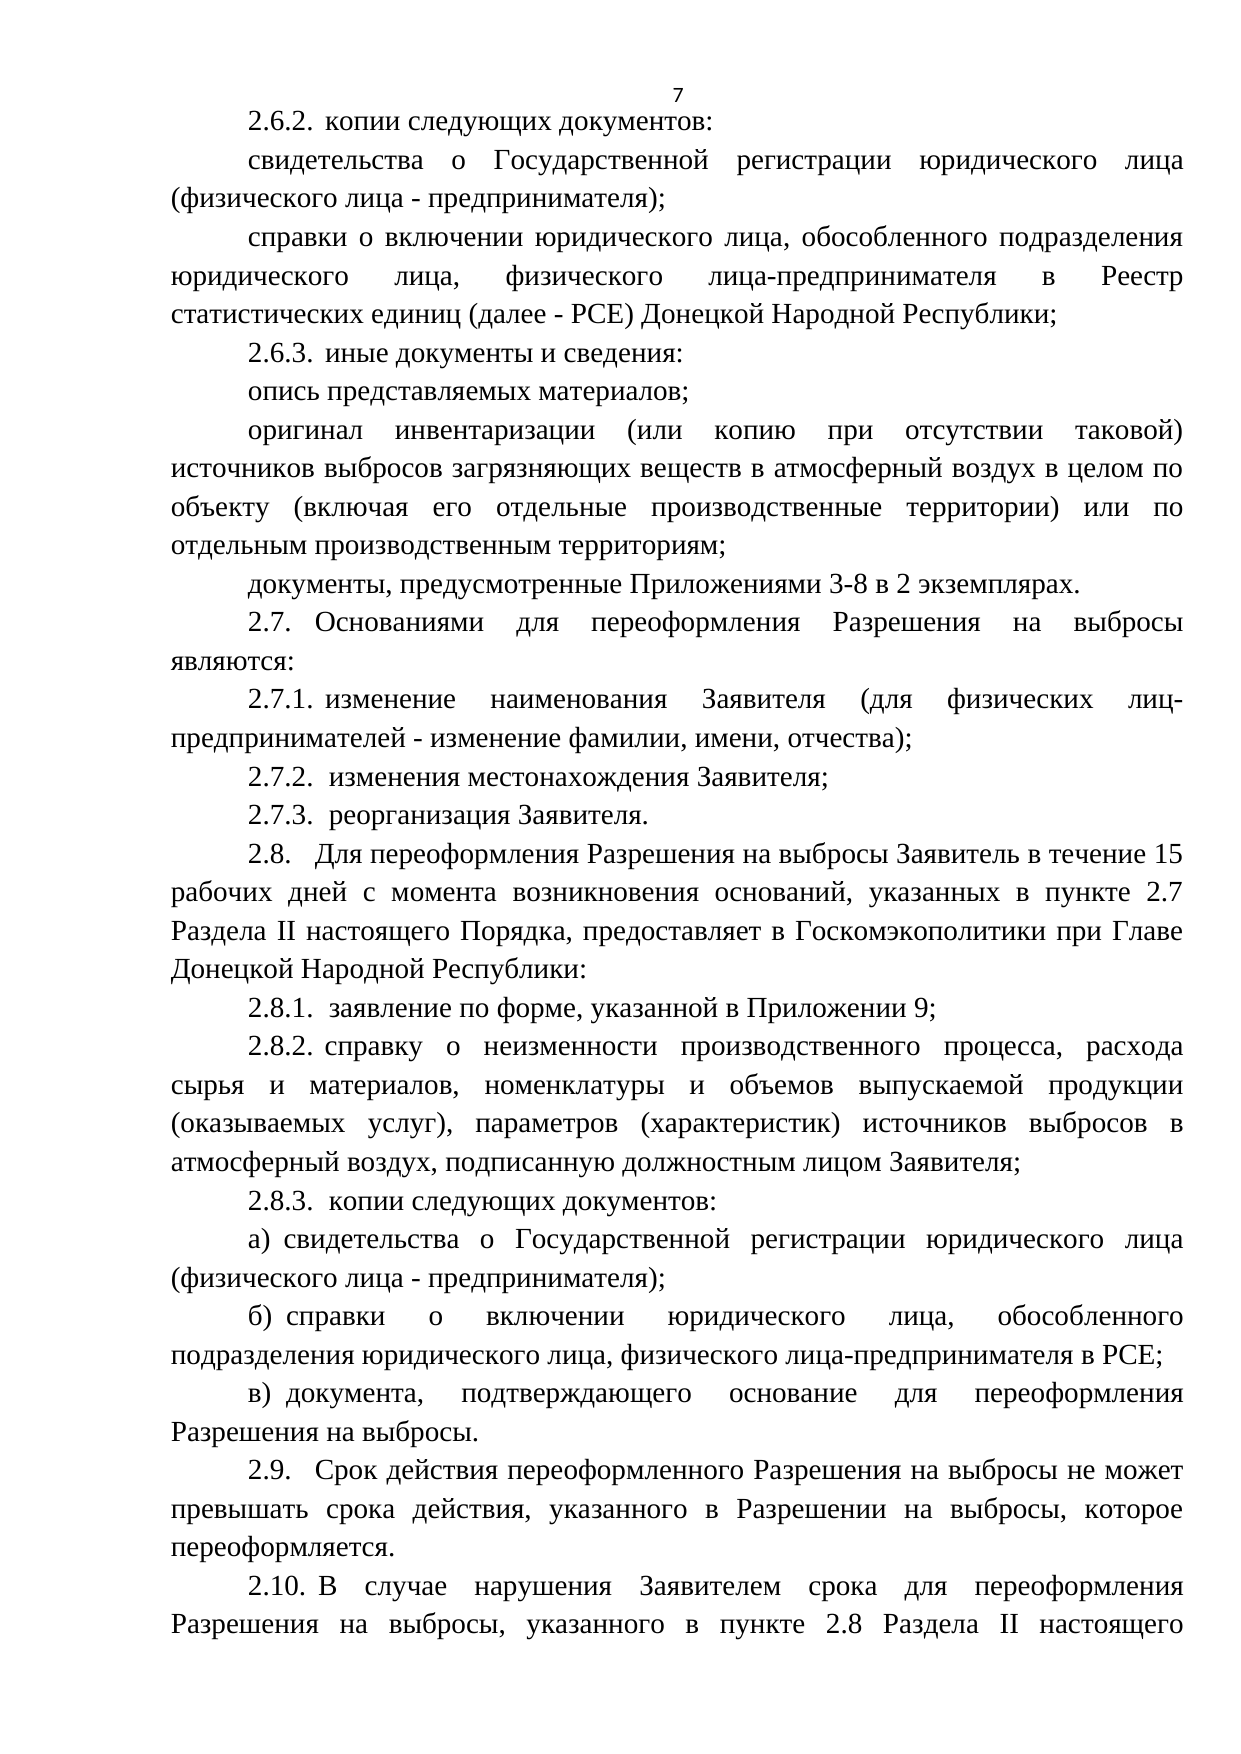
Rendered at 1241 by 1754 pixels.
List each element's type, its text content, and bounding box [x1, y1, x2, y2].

list копии следующих документов: [171, 103, 1184, 137]
list Основаниями для переоформления Разрешения на выбросы являются: [171, 604, 1184, 677]
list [171, 1568, 1184, 1640]
list Для переоформления Разрешения на выбросы Заявитель в течение 15 рабочих дней с момента возникновения оснований, указанных в пункте 2.7 Раздела II настоящего Порядка, предоставляет в Госкомэкополитики при Главе Донецкой Народной Республики: [171, 836, 1184, 985]
list изменение наименования Заявителя (для физических лиц- предпринимателей - изменение фамилии, имени, отчества); [171, 682, 1184, 754]
list изменения местонахождения Заявителя; [171, 759, 1184, 792]
list Срок действия переоформленного Разрешения на выбросы не может превышать срока действия, указанного в Разрешении на выбросы, которое переоформляется. [171, 1452, 1184, 1563]
text б) справки о включении юридического лица, обособленного подразделения юридического лица, физического лица-предпринимателя в РСЕ; [171, 1298, 1184, 1370]
text свидетельства о Государственной регистрации юридического лица (физического лица - предпринимателя); [171, 142, 1184, 214]
text а) свидетельства о Государственной регистрации юридического лица (физического лица - предпринимателя); [171, 1221, 1184, 1293]
text оригинал инвентаризации (или копию при отсутствии таковой) источников выбросов загрязняющих веществ в атмосферный воздух в целом по объекту (включая его отдельные производственные территории) или по отдельным производственным территориям; [171, 412, 1184, 561]
text опись представляемых материалов; [171, 373, 1184, 407]
list иные документы и сведения: [171, 335, 1184, 368]
list реорганизация Заявителя. [171, 797, 1184, 831]
list справку о неизменности производственного процесса, расхода сырья и материалов, номенклатуры и объемов выпускаемой продукции (оказываемых услуг), параметров (характеристик) источников выбросов в атмосферный воздух, подписанную должностным лицом Заявителя; [171, 1028, 1184, 1178]
list копии следующих документов: [171, 1183, 1184, 1216]
text в) документа, подтверждающего основание для переоформления Разрешения на выбросы. [171, 1375, 1184, 1447]
list заявление по форме, указанной в Приложении 9; [171, 990, 1184, 1023]
text справки о включении юридического лица, обособленного подразделения юридического лица, физического лица-предпринимателя в Реестр статистических единиц (далее - РСЕ) Донецкой Народной Республики; [171, 219, 1184, 330]
text документы, предусмотренные Приложениями 3-8 в 2 экземплярах. [171, 566, 1184, 599]
